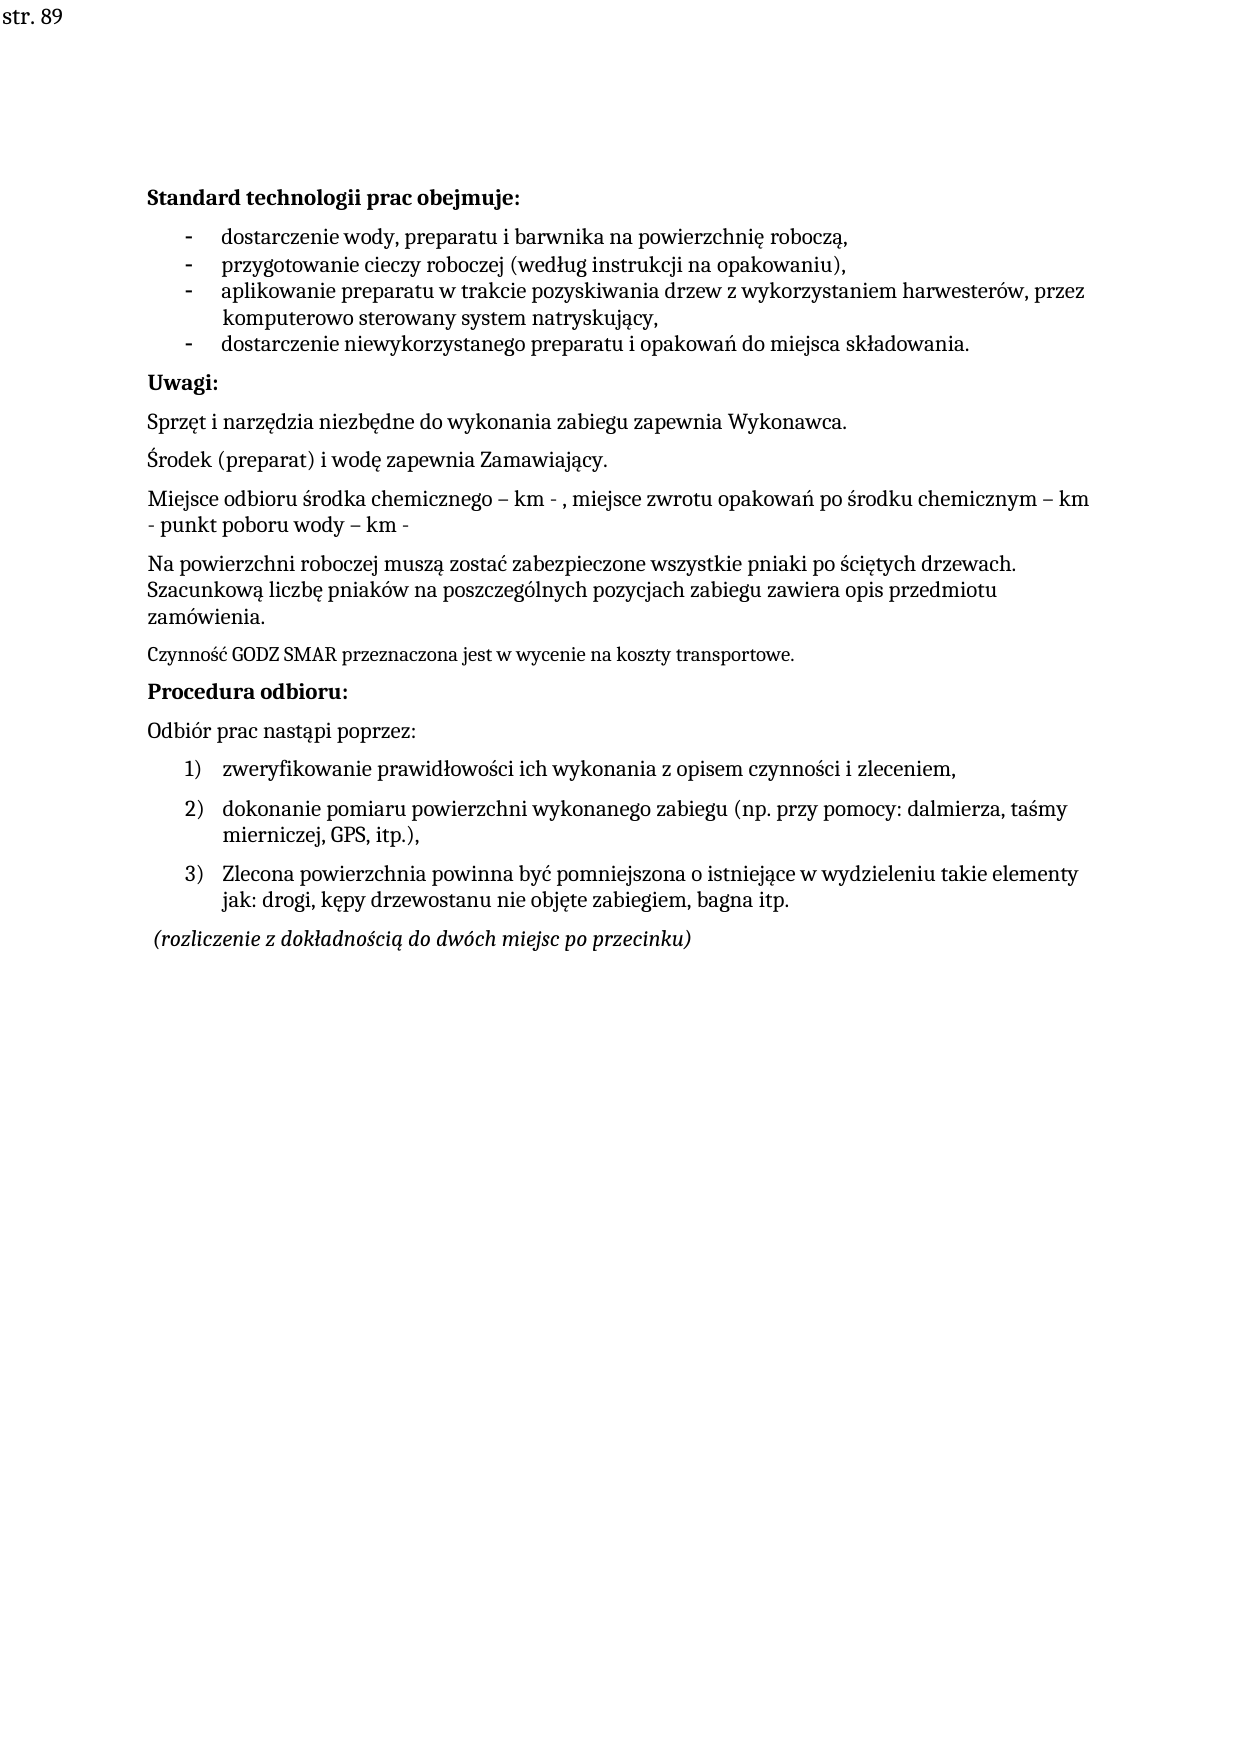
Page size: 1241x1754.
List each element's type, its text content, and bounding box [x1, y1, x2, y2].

list dostarczenie niewykorzystanego preparatu i opakowań do miejsca składowania. [185, 331, 1119, 357]
list Zlecona powierzchnia powinna być pomniejszona o istniejące w wydzieleniu takie elementy jak: drogi, kępy drzewostanu nie objęte zabiegiem, bagna itp. [185, 861, 1092, 913]
list aplikowanie preparatu w trakcie pozyskiwania drzew z wykorzystaniem harwesterów, przez komputerowo sterowany system natryskujący, [185, 278, 1093, 331]
list przygotowanie cieczy roboczej (według instrukcji na opakowaniu), [185, 250, 1119, 278]
text Szacunkową liczbę pniaków na poszczególnych pozycjach zabiegu zawiera opis przedmiotu zamówienia. [147, 577, 1042, 630]
text Odbiór prac nastąpi poprzez: [147, 718, 1119, 744]
text Standard technologii prac obejmuje: [147, 185, 1119, 211]
text Sprzęt i narzędzia niezbędne do wykonania zabiegu zapewnia Wykonawca. Środek (preparat) i wodę zapewnia Zamawiający. [147, 409, 882, 473]
text (rozliczenie z dokładnością do dwóch miejsc po przecinku) [152, 926, 1119, 952]
list dostarczenie wody, preparatu i barwnika na powierzchnię roboczą, [185, 224, 1119, 250]
text Na powierzchni roboczej muszą zostać zabezpieczone wszystkie pniaki po ściętych drzewach. [147, 551, 1119, 577]
text Czynność GODZ SMAR przeznaczona jest w wycenie na koszty transportowe. [147, 642, 1119, 666]
subtitle Procedura odbioru: [147, 678, 1119, 705]
text Miejsce odbioru środka chemicznego – km - , miejsce zwrotu opakowań po środku chemicznym – km - punkt poboru wody – km - [147, 486, 1093, 538]
subtitle Uwagi: [147, 370, 1119, 396]
list dokonanie pomiaru powierzchni wykonanego zabiegu (np. przy pomocy: dalmierza, taśmy mierniczej, GPS, itp.), [185, 795, 1093, 848]
list zweryfikowanie prawidłowości ich wykonania z opisem czynności i zleceniem, [185, 756, 1119, 783]
